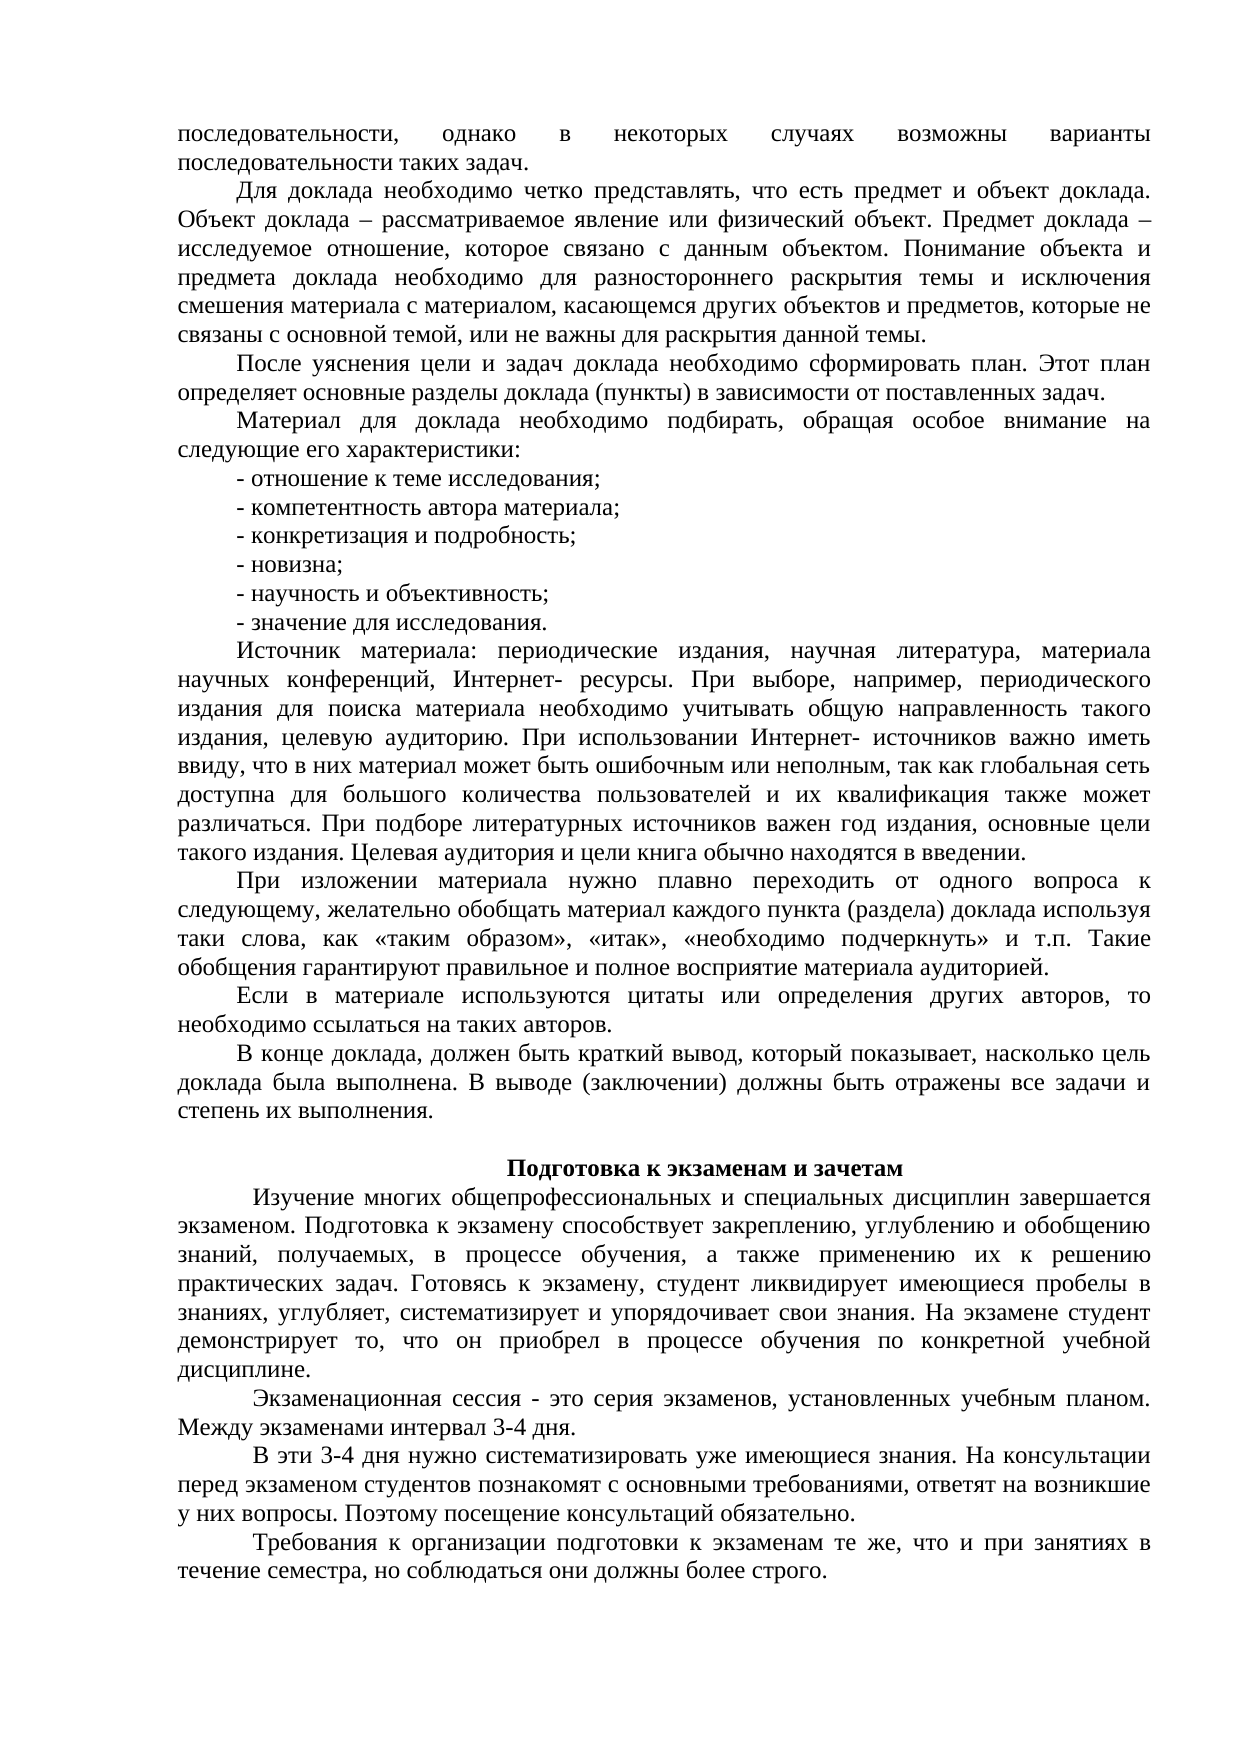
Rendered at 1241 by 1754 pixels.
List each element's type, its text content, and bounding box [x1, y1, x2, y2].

text Изучение многих общепрофессиональных и специальных дисциплин завершается экзаменом. Подготовка к экзамену способствует закреплению, углублению и обобщению знаний, получаемых, в процессе обучения, а также применению их к решению практических задач. Готовясь к экзамену, студент ликвидирует имеющиеся пробелы в знаниях, углубляет, систематизирует и упорядочивает свои знания. На экзамене студент демонстрирует то, что он приобрел в процессе обучения по конкретной учебной дисциплине. [177, 1182, 1152, 1383]
text - научность и объективность; [177, 578, 1152, 607]
text Для доклада необходимо четко представлять, что есть предмет и объект доклада. Объект доклада – рассматриваемое явление или физический объект. Предмет доклада – исследуемое отношение, которое связано с данным объектом. Понимание объекта и предмета доклада необходимо для разностороннего раскрытия темы и исключения смешения материала с материалом, касающемся других объектов и предметов, которые не связаны с основной темой, или не важны для раскрытия данной темы. [177, 176, 1152, 348]
text В конце доклада, должен быть краткий вывод, который показывает, насколько цель доклада была выполнена. В выводе (заключении) должны быть отражены все задачи и степень их выполнения. [177, 1038, 1152, 1124]
text Материал для доклада необходимо подбирать, обращая особое внимание на следующие его характеристики: [177, 406, 1152, 463]
text Экзаменационная сессия - это серия экзаменов, установленных учебным планом. Между экзаменами интервал 3-4 дня. [177, 1383, 1152, 1441]
text В эти 3-4 дня нужно систематизировать уже имеющиеся знания. На консультации перед экзаменом студентов познакомят с основными требованиями, ответят на возникшие у них вопросы. Поэтому посещение консультаций обязательно. [177, 1441, 1152, 1527]
text - конкретизация и подробность; [177, 521, 1152, 549]
text - отношение к теме исследования; [177, 463, 1152, 492]
text Если в материале используются цитаты или определения других авторов, то необходимо ссылаться на таких авторов. [177, 981, 1152, 1038]
text Подготовка к экзаменам и зачетам [177, 1153, 1152, 1182]
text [177, 118, 1152, 176]
text - компетентность автора материала; [177, 492, 1152, 521]
text При изложении материала нужно плавно переходить от одного вопроса к следующему, желательно обобщать материал каждого пункта (раздела) доклада используя таки слова, как «таким образом», «итак», «необходимо подчеркнуть» и т.п. Такие обобщения гарантируют правильное и полное восприятие материала аудиторией. [177, 866, 1152, 981]
text После уяснения цели и задач доклада необходимо сформировать план. Этот план определяет основные разделы доклада (пункты) в зависимости от поставленных задач. [177, 348, 1152, 406]
text - новизна; [177, 549, 1152, 578]
text - значение для исследования. [177, 607, 1152, 636]
text Источник материала: периодические издания, научная литература, материала научных конференций, Интернет- ресурсы. При выборе, например, периодического издания для поиска материала необходимо учитывать общую направленность такого издания, целевую аудиторию. При использовании Интернет- источников важно иметь ввиду, что в них материал может быть ошибочным или неполным, так как глобальная сеть доступна для большого количества пользователей и их квалификация также может различаться. При подборе литературных источников важен год издания, основные цели такого издания. Целевая аудитория и цели книга обычно находятся в введении. [177, 636, 1152, 866]
text Требования к организации подготовки к экзаменам те же, что и при занятиях в течение семестра, но соблюдаться они должны более строго. [177, 1527, 1152, 1584]
